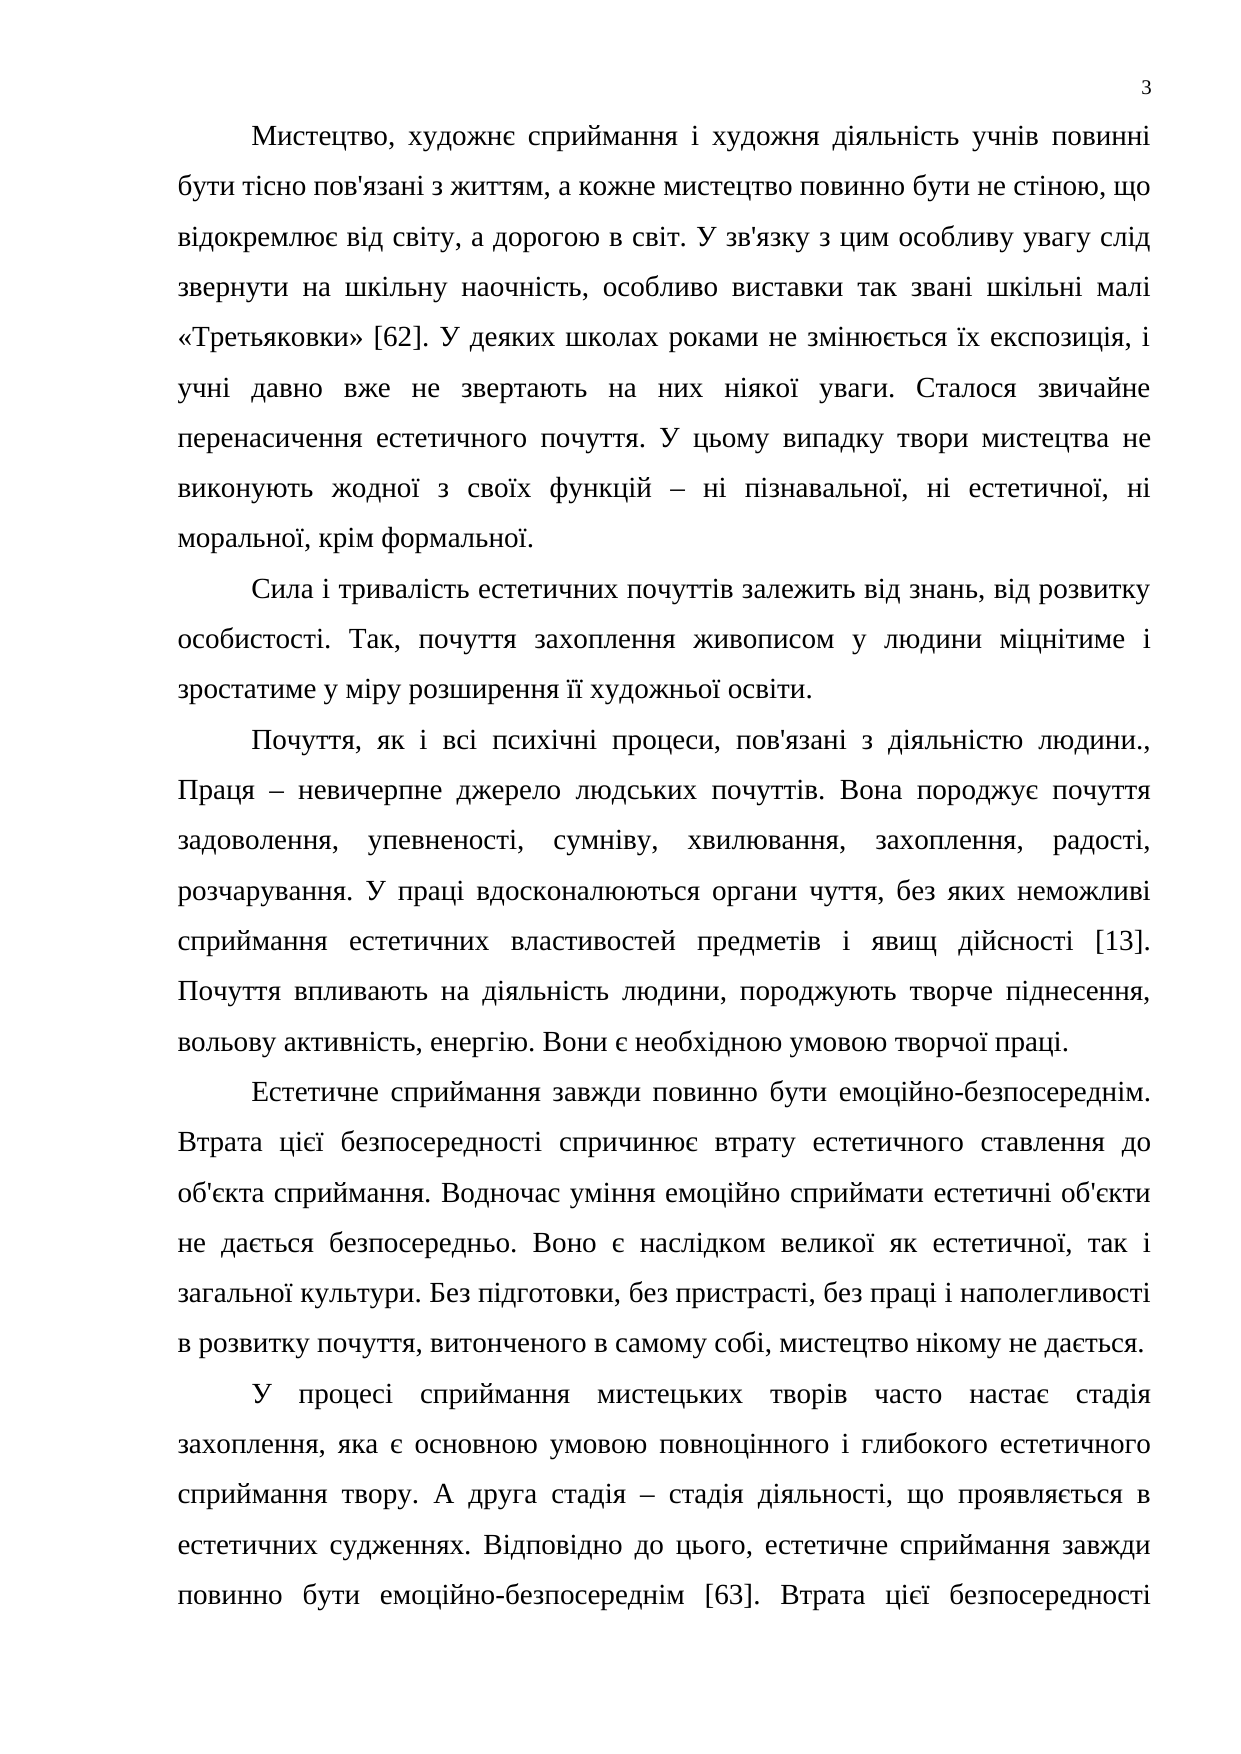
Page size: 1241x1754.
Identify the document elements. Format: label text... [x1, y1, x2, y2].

text Почуття, як і всі психічні процеси, пов'язані з діяльністю людини., Праця – невичерпне джерело людських почуттів. Вона породжує почуття задоволення, упевненості, сумніву, хвилювання, захоплення, радості, розчарування. У праці вдосконалюються органи чуття, без яких неможливі сприймання естетичних властивостей предметів і явищ дійсності [13]. Почуття впливають на діяльність людини, породжують творче піднесення, вольову активність, енергію. Вони є необхідною умовою творчої праці. [177, 722, 1152, 1057]
text Сила і тривалість естетичних почуттів залежить від знань, від розвитку особистості. Так, почуття захоплення живописом у людини міцнітиме і зростатиме у міру розширення її художньої освіти. [177, 571, 1152, 705]
text Мистецтво, художнє сприймання і художня діяльність учнів повинні бути тісно пов'язані з життям, а кожне мистецтво повинно бути не стіною, що відокремлює від світу, а дорогою в світ. У зв'язку з цим особливу увагу слід звернути на шкільну наочність, особливо виставки так звані шкільні малі «Третьяковки» [62]. У деяких школах роками не змінюється їх експозиція, і учні давно вже не звертають на них ніякої уваги. Сталося звичайне перенасичення естетичного почуття. У цьому випадку твори мистецтва не виконують жодної з своїх функцій – ні пізнавальної, ні естетичної, ні моральної, крім формальної. [177, 118, 1152, 554]
text Естетичне сприймання завжди повинно бути емоційно-безпосереднім. Втрата цієї безпосередності спричинює втрату естетичного ставлення до об'єкта сприймання. Водночас уміння емоційно сприймати естетичні об'єкти не дається безпосередньо. Воно є наслідком великої як естетичної, так і загальної культури. Без підготовки, без пристрасті, без праці і наполегливості в розвитку почуття, витонченого в самому собі, мистецтво нікому не дається. [177, 1074, 1152, 1359]
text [177, 1376, 1152, 1611]
